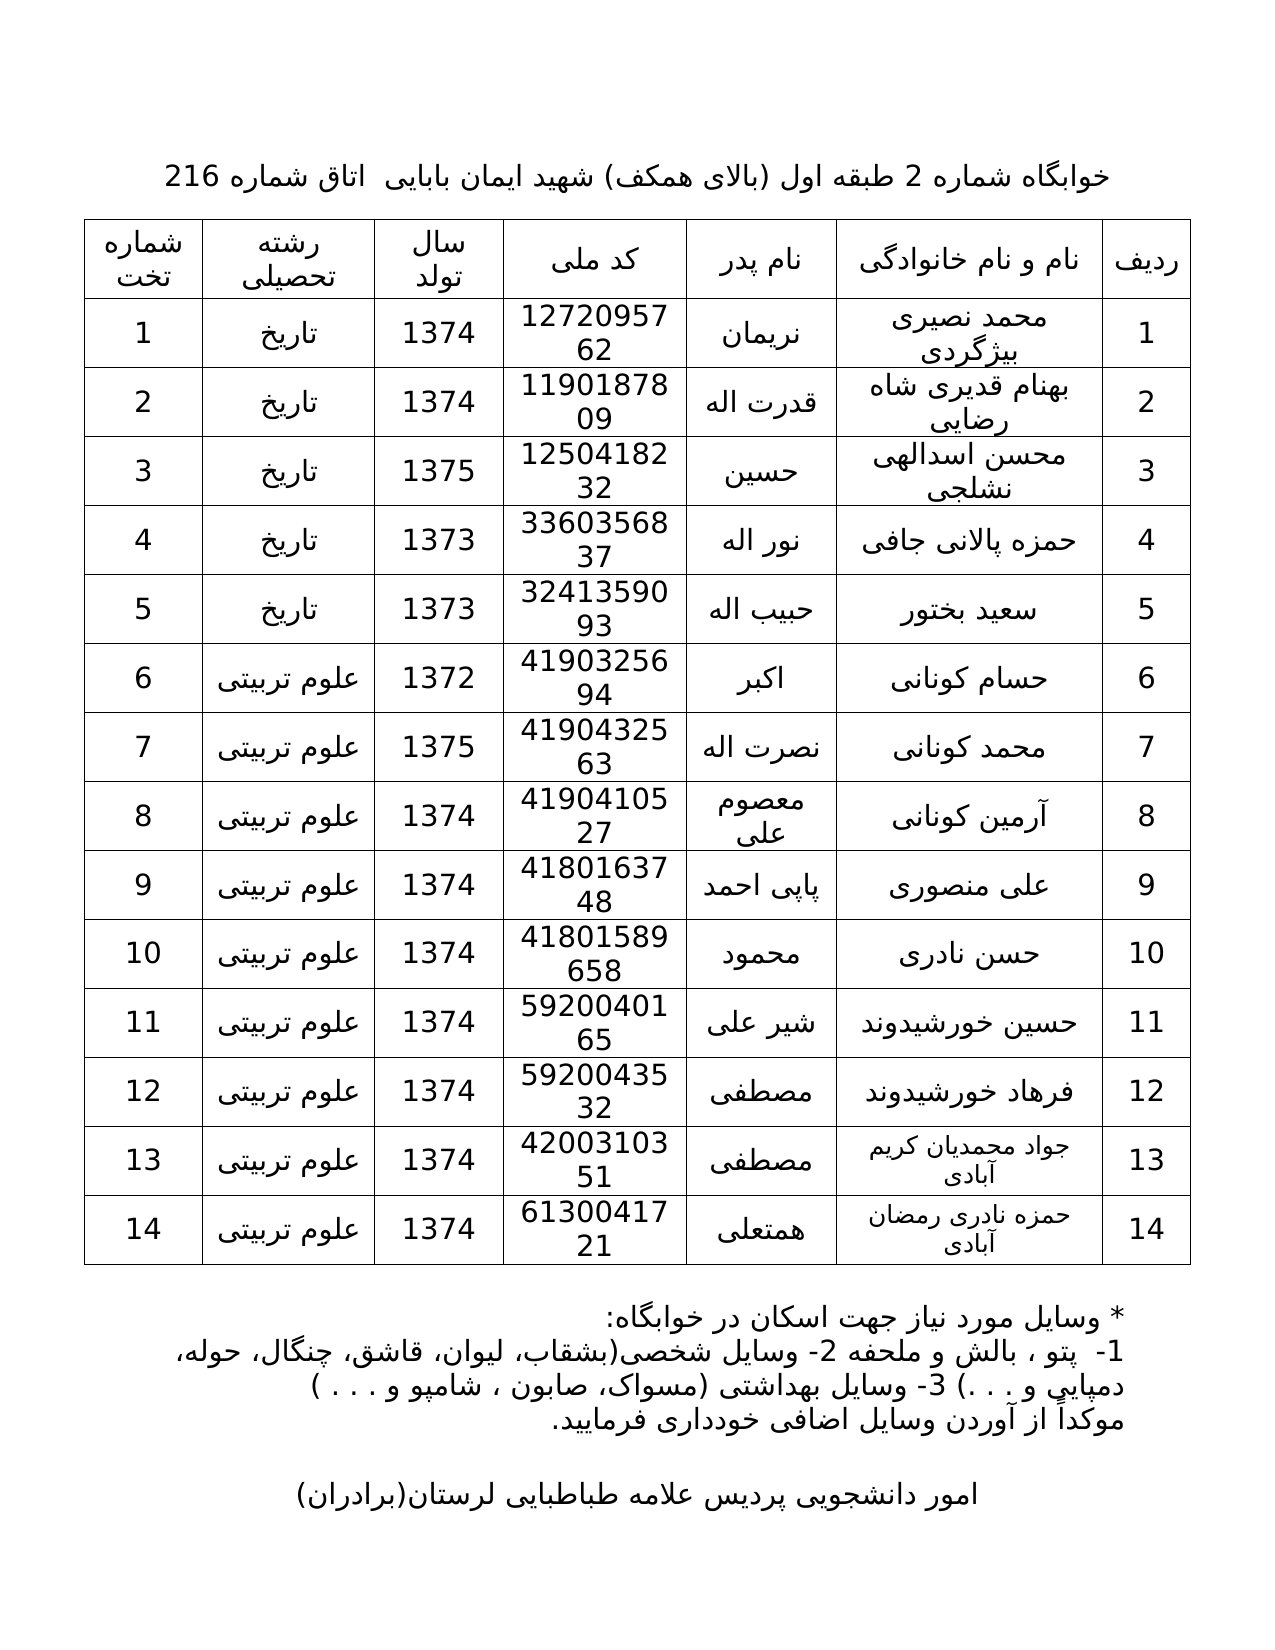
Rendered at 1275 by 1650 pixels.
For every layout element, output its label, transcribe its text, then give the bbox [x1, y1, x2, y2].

table_cell 1375 [375, 713, 503, 781]
table_cell 14 [85, 1196, 202, 1264]
table_cell 5 [85, 575, 202, 643]
table_cell 1375 [375, 437, 503, 505]
table_cell 8 [1103, 782, 1190, 850]
table_cell 5 [1103, 575, 1190, 643]
table_header نام پدر [687, 220, 836, 298]
table_cell محسن اسدالهی نشلجی [837, 437, 1102, 505]
table_cell محمد کونانی [837, 713, 1102, 781]
table_cell 1374 [375, 1196, 503, 1264]
table_cell مصطفی [687, 1058, 836, 1126]
table_cell 11 [1103, 989, 1190, 1057]
table_cell 41801589658 [504, 920, 686, 988]
table_cell 4 [1103, 506, 1190, 574]
table_cell تاریخ [203, 575, 374, 643]
table_cell 7 [85, 713, 202, 781]
table_cell 1374 [375, 920, 503, 988]
table_cell 1190187809 [504, 368, 686, 436]
table_cell تاریخ [203, 506, 374, 574]
table_cell حمزه پالانی جافی [837, 506, 1102, 574]
table_cell علوم تربیتی [203, 713, 374, 781]
table_cell 10 [85, 920, 202, 988]
table_cell 1374 [375, 851, 503, 919]
table_cell حسام کونانی [837, 644, 1102, 712]
table_cell نصرت اله [687, 713, 836, 781]
table_cell 13 [1103, 1127, 1190, 1195]
table_cell آرمین کونانی [837, 782, 1102, 850]
text امور دانشجویی پردیس علامه طباطبایی لرستان(برادران) [150, 1477, 1125, 1511]
table_cell 4180163748 [504, 851, 686, 919]
text خوابگاه شماره 2 طبقه اول (بالای همکف) شهید ایمان بابایی اتاق شماره 216 [150, 159, 1125, 193]
table_cell محمد نصیری بیژگردی [837, 299, 1102, 367]
table_cell حمزه نادری رمضان آبادی [837, 1196, 1102, 1264]
table_cell 1250418232 [504, 437, 686, 505]
table_cell 1374 [375, 782, 503, 850]
table_cell 1374 [375, 368, 503, 436]
table_cell علوم تربیتی [203, 782, 374, 850]
table_cell علوم تربیتی [203, 1058, 374, 1126]
table_cell علوم تربیتی [203, 989, 374, 1057]
text موکداً از آوردن وسایل اضافی خودداری فرمایید. [150, 1402, 1125, 1436]
table_cell بهنام قدیری شاه رضایی [837, 368, 1102, 436]
table_cell قدرت اله [687, 368, 836, 436]
table_cell 1374 [375, 1127, 503, 1195]
table_cell 7 [1103, 713, 1190, 781]
table_cell علوم تربیتی [203, 1127, 374, 1195]
table_cell تاریخ [203, 437, 374, 505]
table_header کد ملی [504, 220, 686, 298]
table_cell 9 [85, 851, 202, 919]
table_cell تاریخ [203, 299, 374, 367]
table_cell 3 [85, 437, 202, 505]
table_cell حسین [687, 437, 836, 505]
table_cell نور اله [687, 506, 836, 574]
table_cell 4 [85, 506, 202, 574]
table_cell 6 [85, 644, 202, 712]
table_cell حسین خورشیدوند [837, 989, 1102, 1057]
table_cell 5920043532 [504, 1058, 686, 1126]
table_cell علوم تربیتی [203, 1196, 374, 1264]
table_cell 2 [85, 368, 202, 436]
table_cell 4190432563 [504, 713, 686, 781]
table_cell 9 [1103, 851, 1190, 919]
table_cell 3360356837 [504, 506, 686, 574]
table_cell 2 [1103, 368, 1190, 436]
table_cell 8 [85, 782, 202, 850]
table_cell نریمان [687, 299, 836, 367]
table_cell معصوم علی [687, 782, 836, 850]
table_header ردیف [1103, 220, 1190, 298]
table_cell حسن نادری [837, 920, 1102, 988]
table_cell سعید بختور [837, 575, 1102, 643]
table_cell 12 [85, 1058, 202, 1126]
table_cell 1272095762 [504, 299, 686, 367]
table_cell 4190325694 [504, 644, 686, 712]
table_cell 1 [85, 299, 202, 367]
table_cell 6130041721 [504, 1196, 686, 1264]
table_header نام و نام خانوادگی [837, 220, 1102, 298]
table_cell اکبر [687, 644, 836, 712]
table_cell 12 [1103, 1058, 1190, 1126]
table_cell حبیب اله [687, 575, 836, 643]
table_cell 13 [85, 1127, 202, 1195]
table_cell 3241359093 [504, 575, 686, 643]
table_cell 1374 [375, 1058, 503, 1126]
table_cell 5920040165 [504, 989, 686, 1057]
table_cell مصطفی [687, 1127, 836, 1195]
table_cell 3 [1103, 437, 1190, 505]
table_header رشته تحصیلی [203, 220, 374, 298]
table_header سال تولد [375, 220, 503, 298]
table_cell 1372 [375, 644, 503, 712]
table_cell علوم تربیتی [203, 851, 374, 919]
table_cell پاپی احمد [687, 851, 836, 919]
text 1- پتو ، بالش و ملحفه 2- وسایل شخصی(بشقاب، لیوان، قاشق، چنگال، حوله، دمپایی و . . .) 3- وسایل بهداشتی (مسواک، صابون ، شامپو و . . . ) [150, 1334, 1125, 1402]
table_cell تاریخ [203, 368, 374, 436]
table_cell علوم تربیتی [203, 920, 374, 988]
table_cell 1373 [375, 575, 503, 643]
table_cell 1 [1103, 299, 1190, 367]
table_cell همتعلی [687, 1196, 836, 1264]
table_cell فرهاد خورشیدوند [837, 1058, 1102, 1126]
table_cell شیر علی [687, 989, 836, 1057]
table_header شماره تخت [85, 220, 202, 298]
table_cell 1374 [375, 989, 503, 1057]
table_cell 1373 [375, 506, 503, 574]
table_cell 10 [1103, 920, 1190, 988]
table_cell 6 [1103, 644, 1190, 712]
table_cell 14 [1103, 1196, 1190, 1264]
table_cell 4190410527 [504, 782, 686, 850]
table_cell محمود [687, 920, 836, 988]
table_cell 4200310351 [504, 1127, 686, 1195]
table_cell 1374 [375, 299, 503, 367]
table_cell علی منصوری [837, 851, 1102, 919]
text * وسایل مورد نیاز جهت اسکان در خوابگاه: [150, 1300, 1125, 1334]
table_cell 11 [85, 989, 202, 1057]
table_cell علوم تربیتی [203, 644, 374, 712]
table_cell جواد محمدیان کریم آبادی [837, 1127, 1102, 1195]
